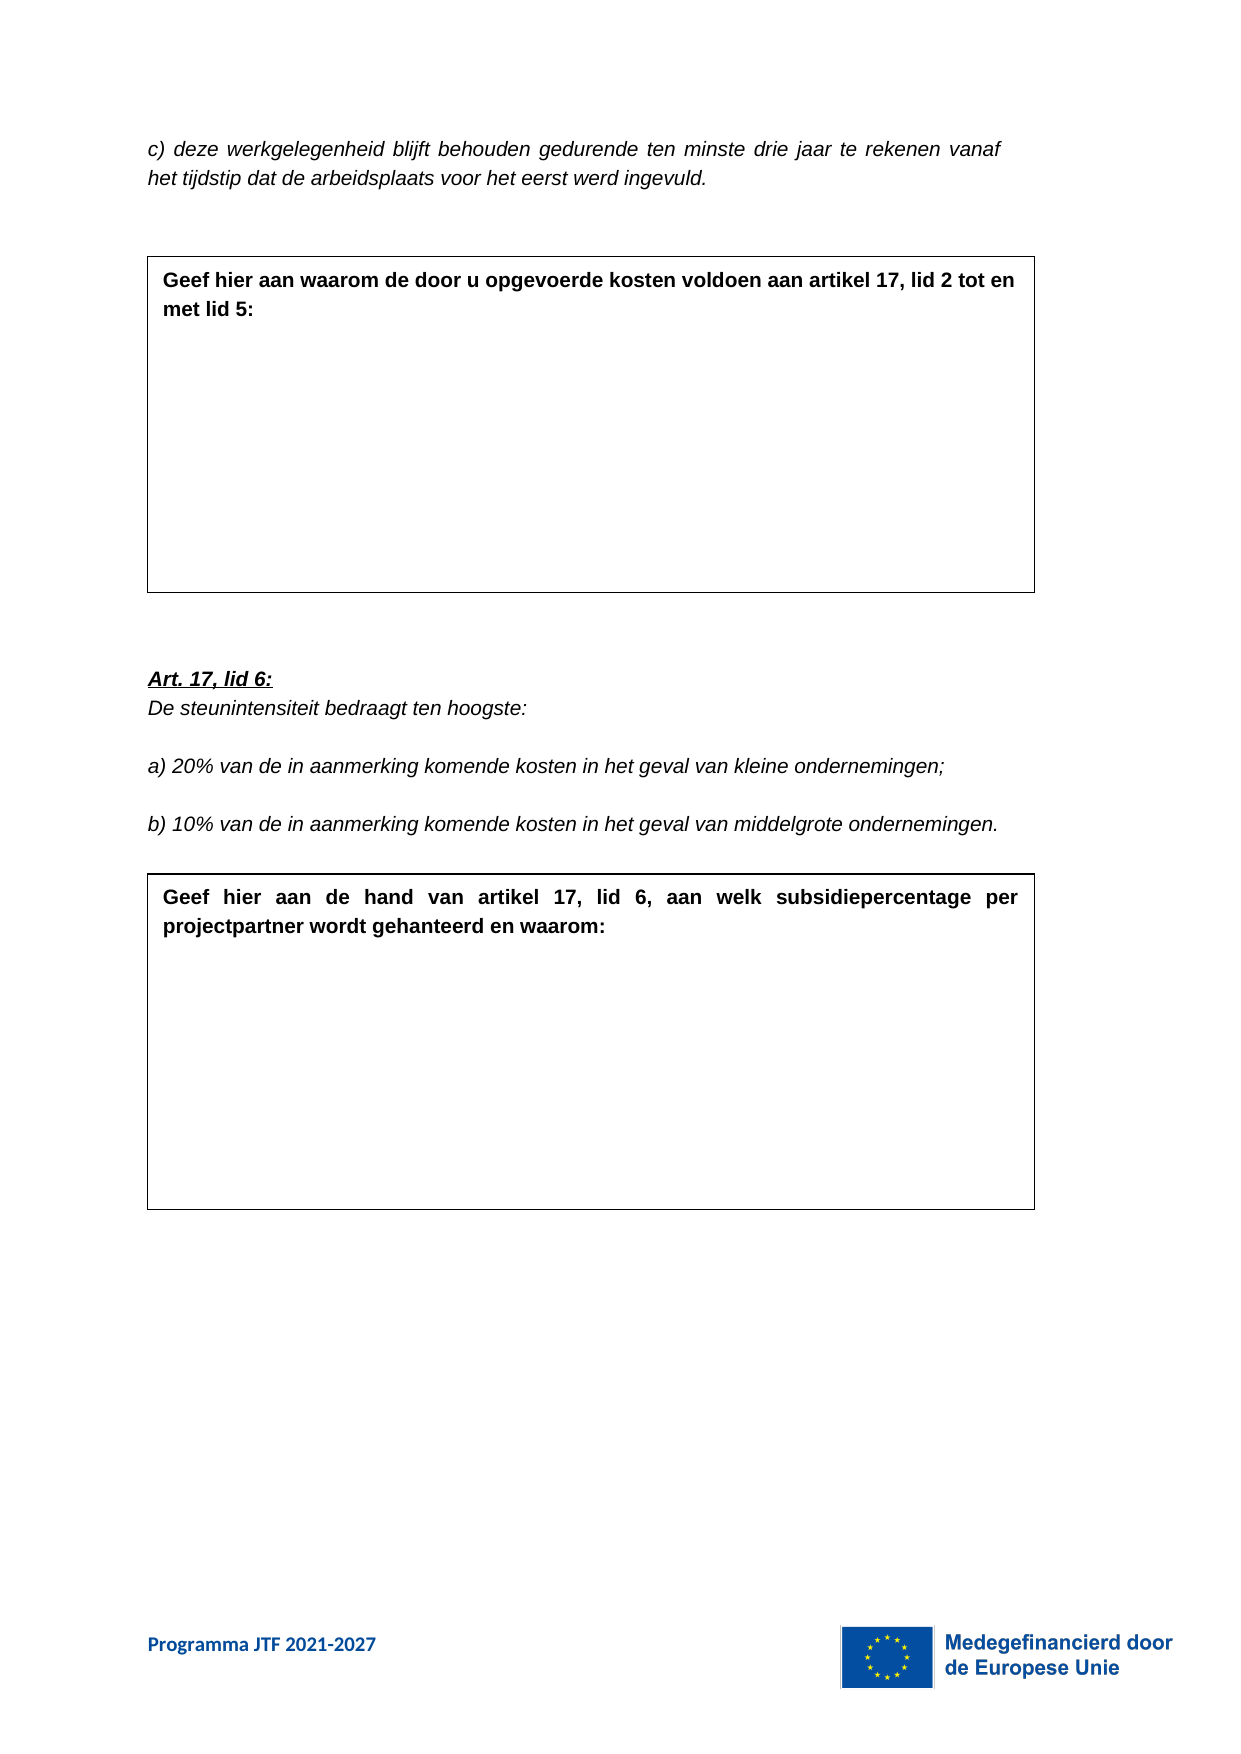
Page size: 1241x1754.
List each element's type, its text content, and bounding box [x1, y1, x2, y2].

text c) deze werkgelegenheid blijft behouden gedurende ten minste drie jaar te rekenen vanaf het tijdstip dat de arbeidsplaats voor het eerst werd ingevuld. [148, 133, 1004, 191]
text De steunintensiteit bedraagt ten hoogste: [148, 692, 1004, 721]
text a) 20% van de in aanmerking komende kosten in het geval van kleine ondernemingen; [148, 750, 1004, 779]
picture [838, 1623, 1179, 1690]
text Art. 17, lid 6: [148, 633, 1004, 692]
text b) 10% van de in aanmerking komende kosten in het geval van middelgrote ondernemingen. [148, 808, 1004, 838]
